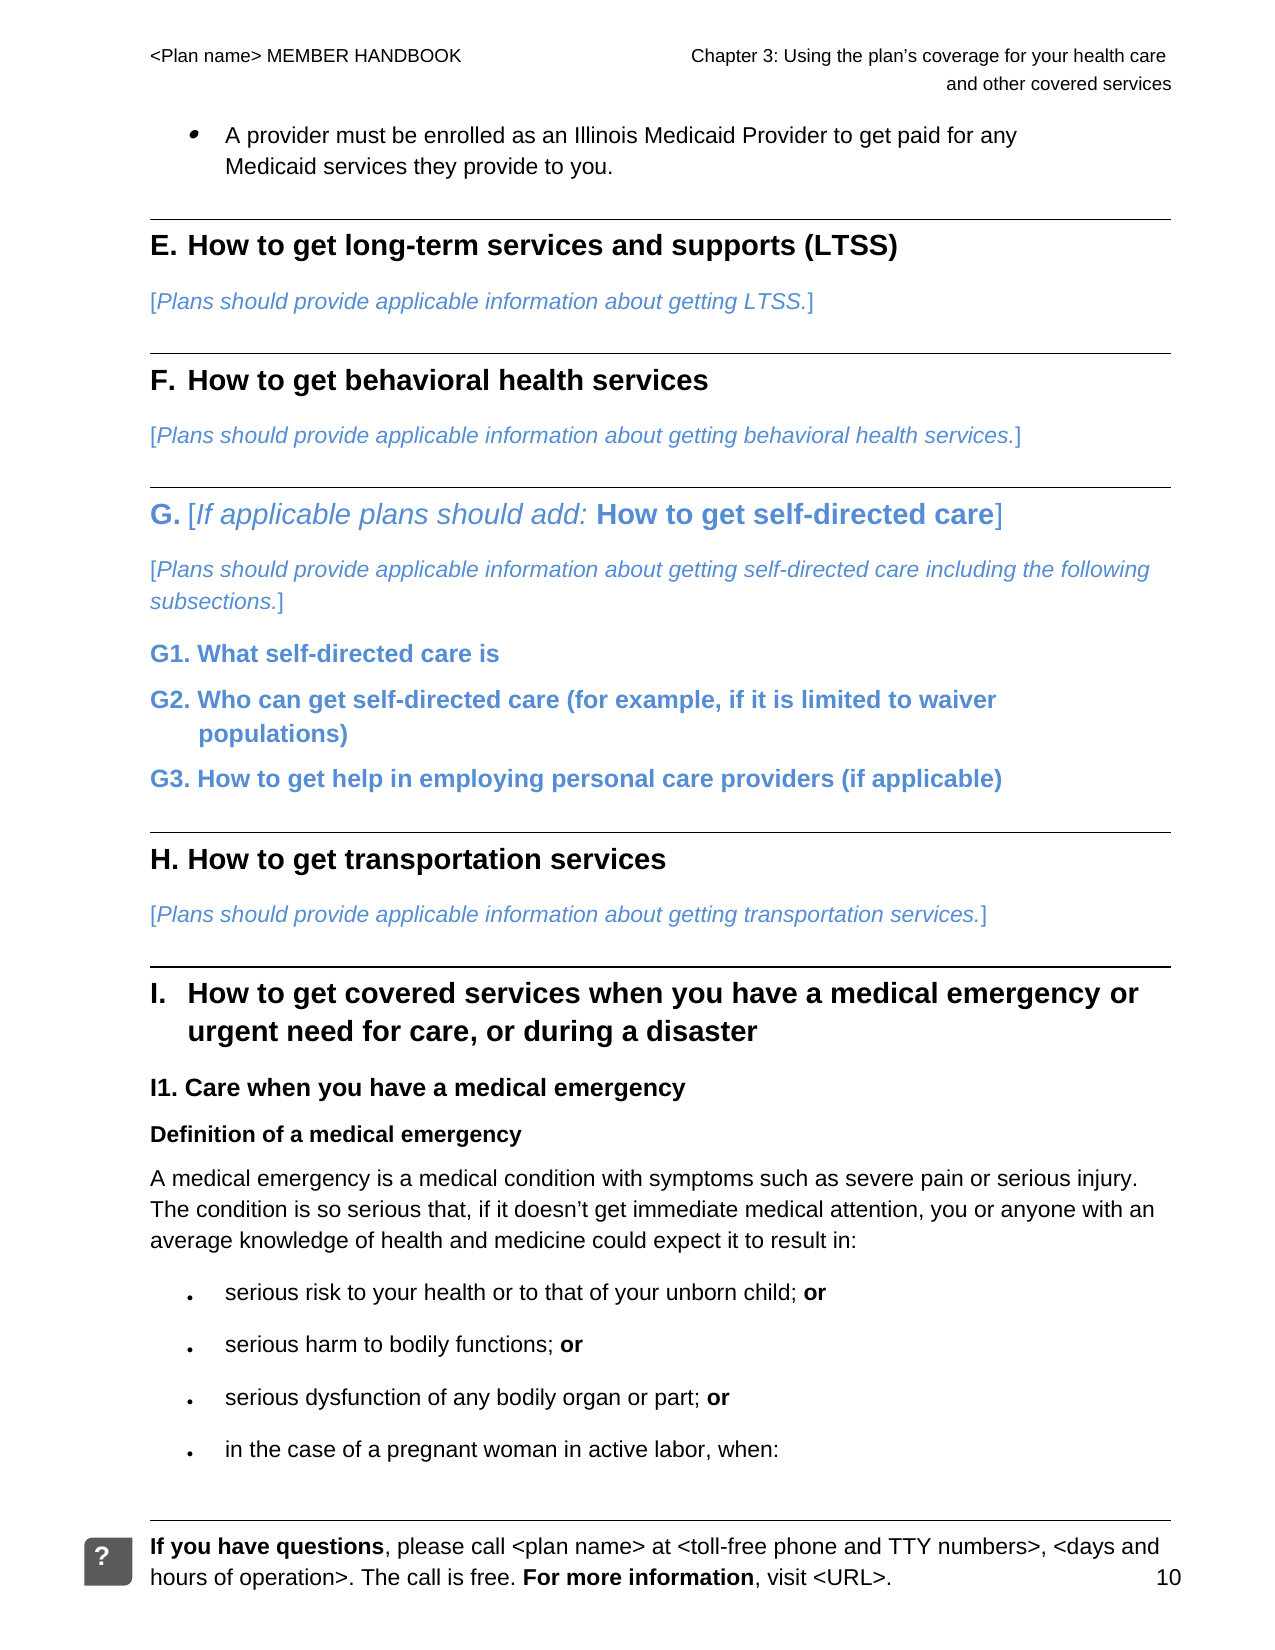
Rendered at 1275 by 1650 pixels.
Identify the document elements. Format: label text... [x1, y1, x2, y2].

subtitle G. [If applicable plans should add: How to get self-directed care] [150, 488, 1171, 532]
subtitle I1. Care when you have a medical emergency [150, 1069, 1096, 1103]
subtitle G3. How to get help in employing personal care providers (if applicable) [150, 761, 1096, 794]
text Definition of a medical emergency [150, 1115, 1096, 1149]
text [Plans should provide applicable information about getting behavioral health services.] [150, 418, 1171, 450]
list serious risk to your health or to that of your unborn child; or [187, 1276, 1096, 1307]
text [Plans should provide applicable information about getting self-directed care including the following subsections.] [150, 553, 1171, 615]
list A provider must be enrolled as an Illinois Medicaid Provider to get paid for any Medicaid services they provide to you. [187, 118, 1096, 181]
subtitle G2. Who can get self-directed care (for example, if it is limited to waiver populations) [150, 682, 1096, 749]
text [Plans should provide applicable information about getting LTSS.] [150, 284, 1171, 315]
list serious dysfunction of any bodily organ or part; or [187, 1380, 1096, 1411]
list serious harm to bodily functions; or [187, 1328, 1096, 1359]
subtitle How to get covered services when you have a medical emergency or urgent need for care, or during a disaster [150, 968, 1171, 1049]
subtitle G1. What self-directed care is [150, 636, 1096, 669]
list in the case of a pregnant woman in active labor, when: [187, 1432, 1096, 1463]
text [Plans should provide applicable information about getting transportation services.] [150, 898, 1171, 929]
text A medical emergency is a medical condition with symptoms such as severe pain or serious injury. The condition is so serious that, if it doesn’t get immediate medical attention, you or anyone with an average knowledge of health and medicine could expect it to result in: [150, 1161, 1171, 1255]
subtitle How to get long-term services and supports (LTSS) [150, 220, 1171, 263]
subtitle How to get behavioral health services [150, 354, 1171, 398]
subtitle How to get transportation services [150, 833, 1171, 877]
